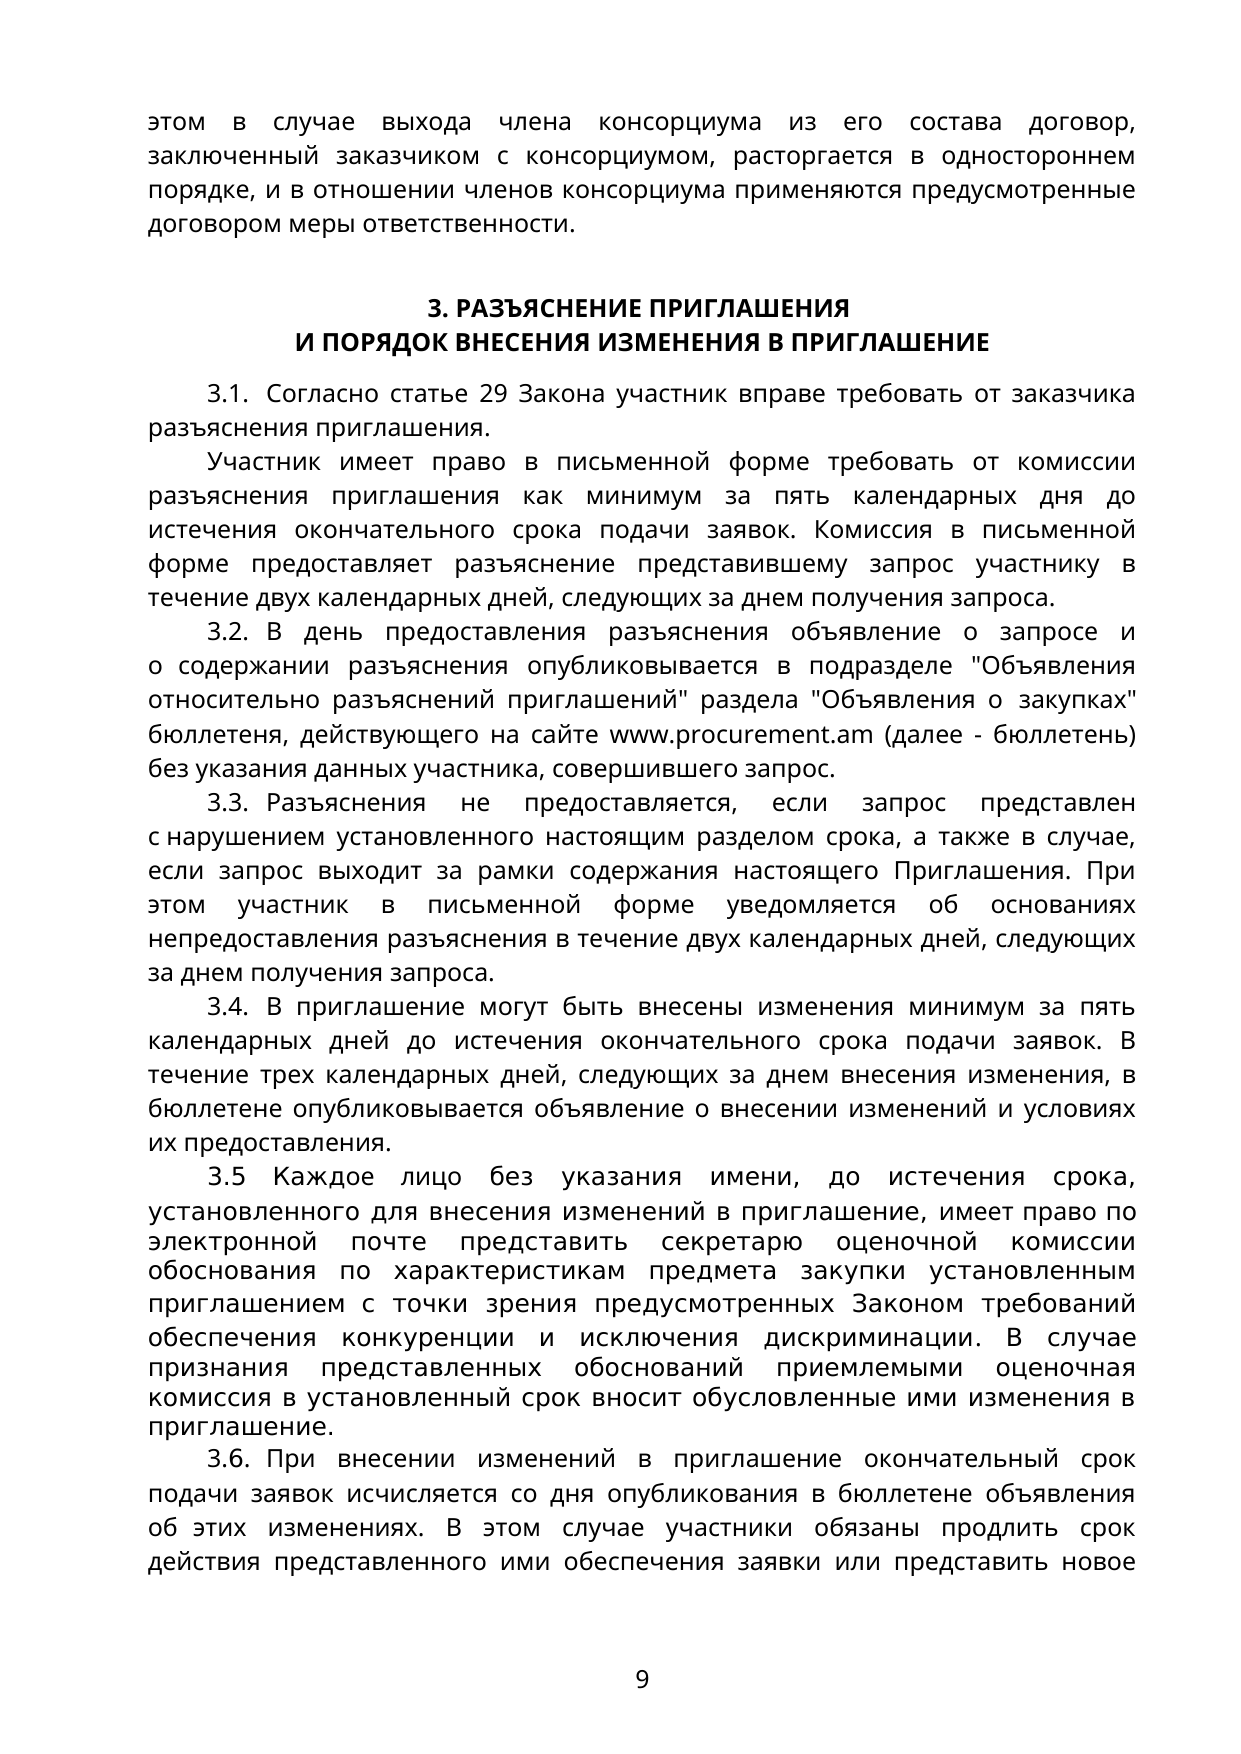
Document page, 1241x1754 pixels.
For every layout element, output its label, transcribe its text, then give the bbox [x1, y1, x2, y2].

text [148, 1441, 1137, 1578]
text 3.2. В день предоставления разъяснения объявление о запросе и о содержании разъяснения опубликовывается в подразделе "Объявления относительно разъяснений приглашений" раздела "Объявления о закупках" бюллетеня, действующего на сайте www.procurement.am (далее - бюллетень) без указания данных участника, совершившего запрос. [148, 614, 1137, 784]
text 3.4. В приглашение могут быть внесены изменения минимум за пять календарных дней до истечения окончательного срока подачи заявок. В течение трех календарных дней, следующих за днем внесения изменения, в бюллетене опубликовывается объявление о внесении изменений и условиях их предоставления. [148, 989, 1137, 1159]
text 3.5 Каждое лицо без указания имени, до истечения срока, установленного для внесения изменений в приглашение, имеет право по электронной почте представить секретарю оценочной комиссии обоснования по характеристикам предмета закупки установленным приглашением с точки зрения предусмотренных Законом требований обеспечения конкуренции и исключения дискриминации. В случае признания представленных обоснований приемлемыми оценочная комиссия в установленный срок вносит обусловленные ими изменения в приглашение. [148, 1159, 1137, 1441]
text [148, 103, 1137, 240]
text 3. РАЗЪЯСНЕНИЕ ПРИГЛАШЕНИЯ И ПОРЯДОК ВНЕСЕНИЯ ИЗМЕНЕНИЯ В ПРИГЛАШЕНИЕ [148, 290, 1137, 358]
text 3.3. Разъяснения не предоставляется, если запрос представлен с нарушением установленного настоящим разделом срока, а также в случае, если запрос выходит за рамки содержания настоящего Приглашения. При этом участник в письменной форме уведомляется об основаниях непредоставления разъяснения в течение двух календарных дней, следующих за днем получения запроса. [148, 784, 1137, 989]
text Участник имеет право в письменной форме требовать от комиссии разъяснения приглашения как минимум за пять календарных дня до истечения окончательного срока подачи заявок. Комиссия в письменной форме предоставляет разъяснение представившему запрос участнику в течение двух календарных дней, следующих за днем получения запроса. [148, 443, 1137, 614]
text 3.1. Согласно статье 29 Закона участник вправе требовать от заказчика разъяснения приглашения. [148, 375, 1137, 443]
